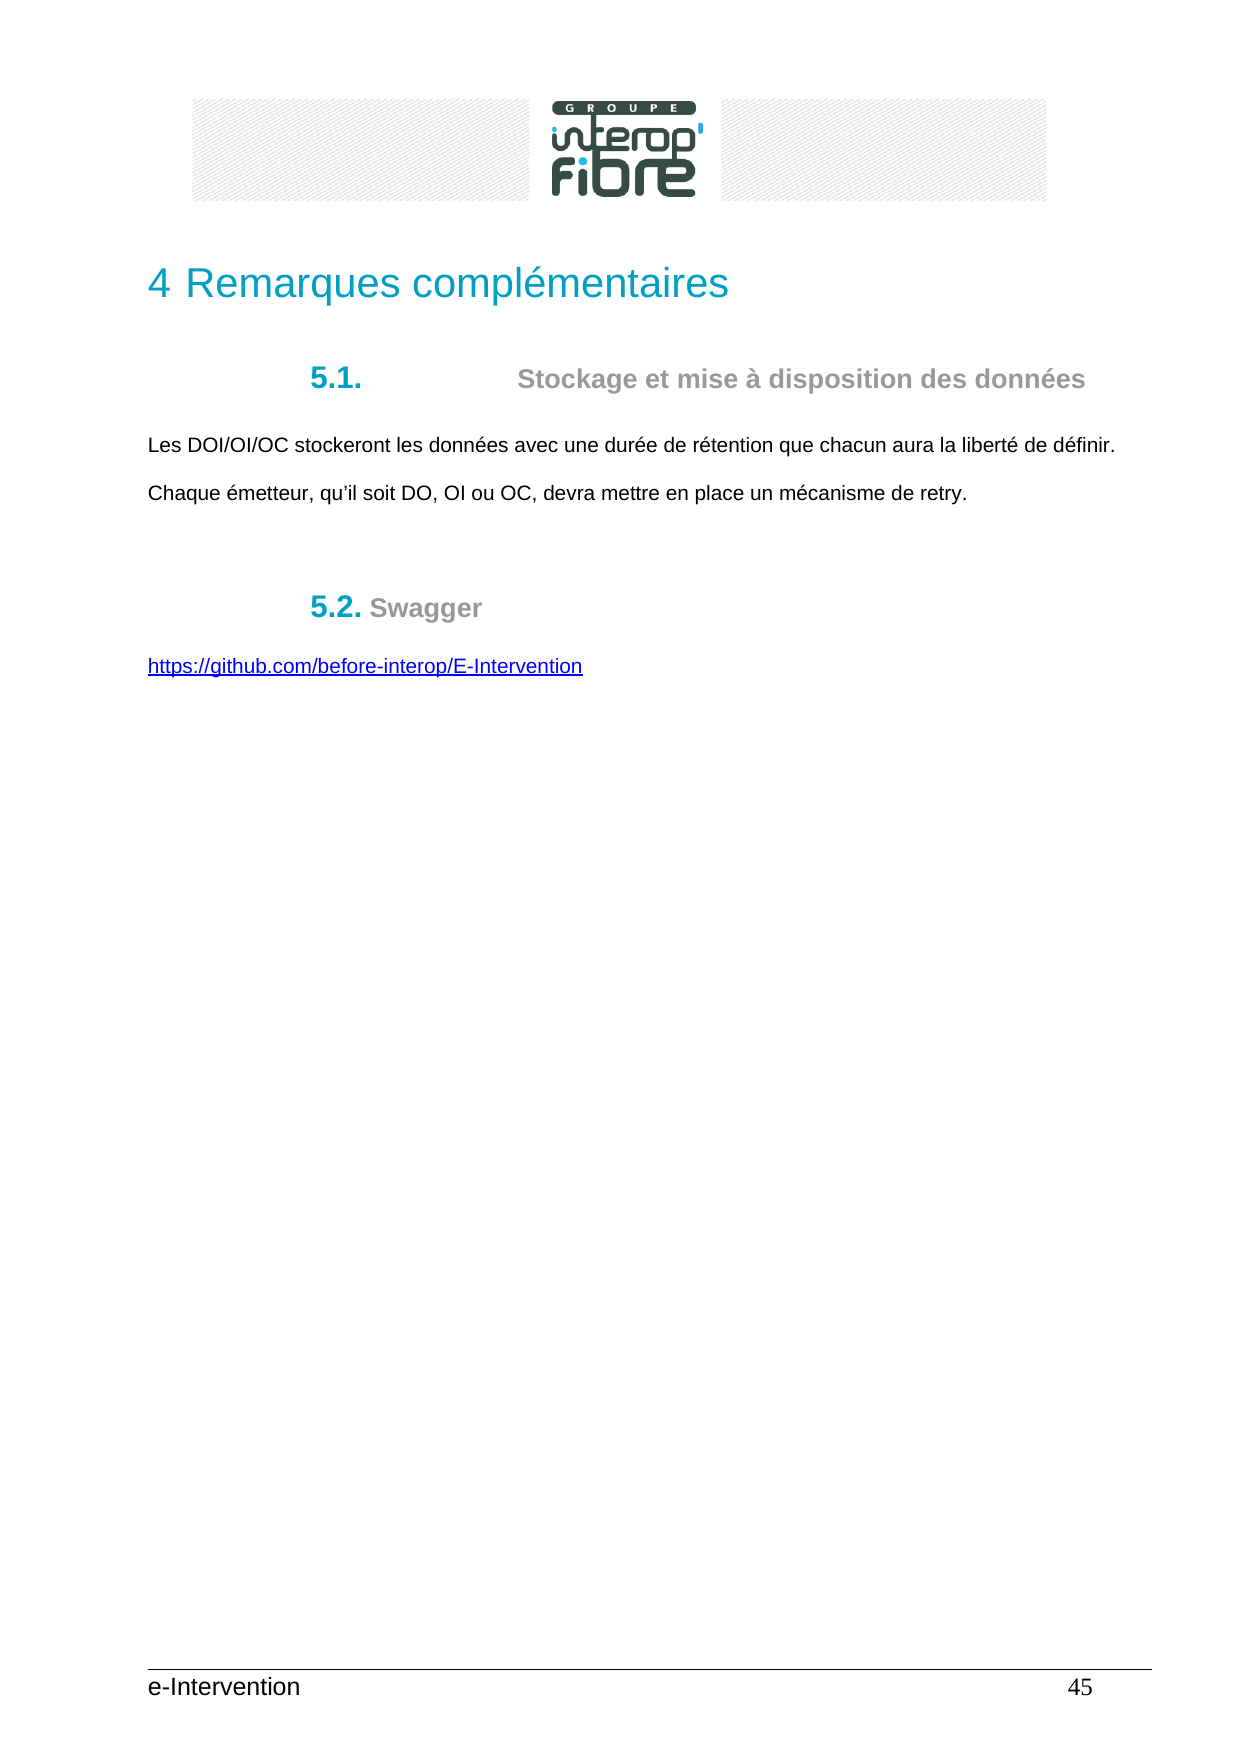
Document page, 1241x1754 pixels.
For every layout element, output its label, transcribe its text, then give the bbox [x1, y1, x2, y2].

text Swagger [310, 587, 1152, 625]
subtitle Remarques complémentaires [148, 264, 1152, 306]
text https://github.com/before-interop/E-Intervention [148, 653, 1152, 677]
picture [147, 59, 1091, 239]
text Les DOI/OI/OC stockeront les données avec une durée de rétention que chacun aura la liberté de définir. [148, 433, 1152, 457]
subtitle Stockage et mise à disposition des données [310, 359, 1152, 396]
text Chaque émetteur, qu’il soit DO, OI ou OC, devra mettre en place un mécanisme de retry. [148, 481, 1152, 505]
